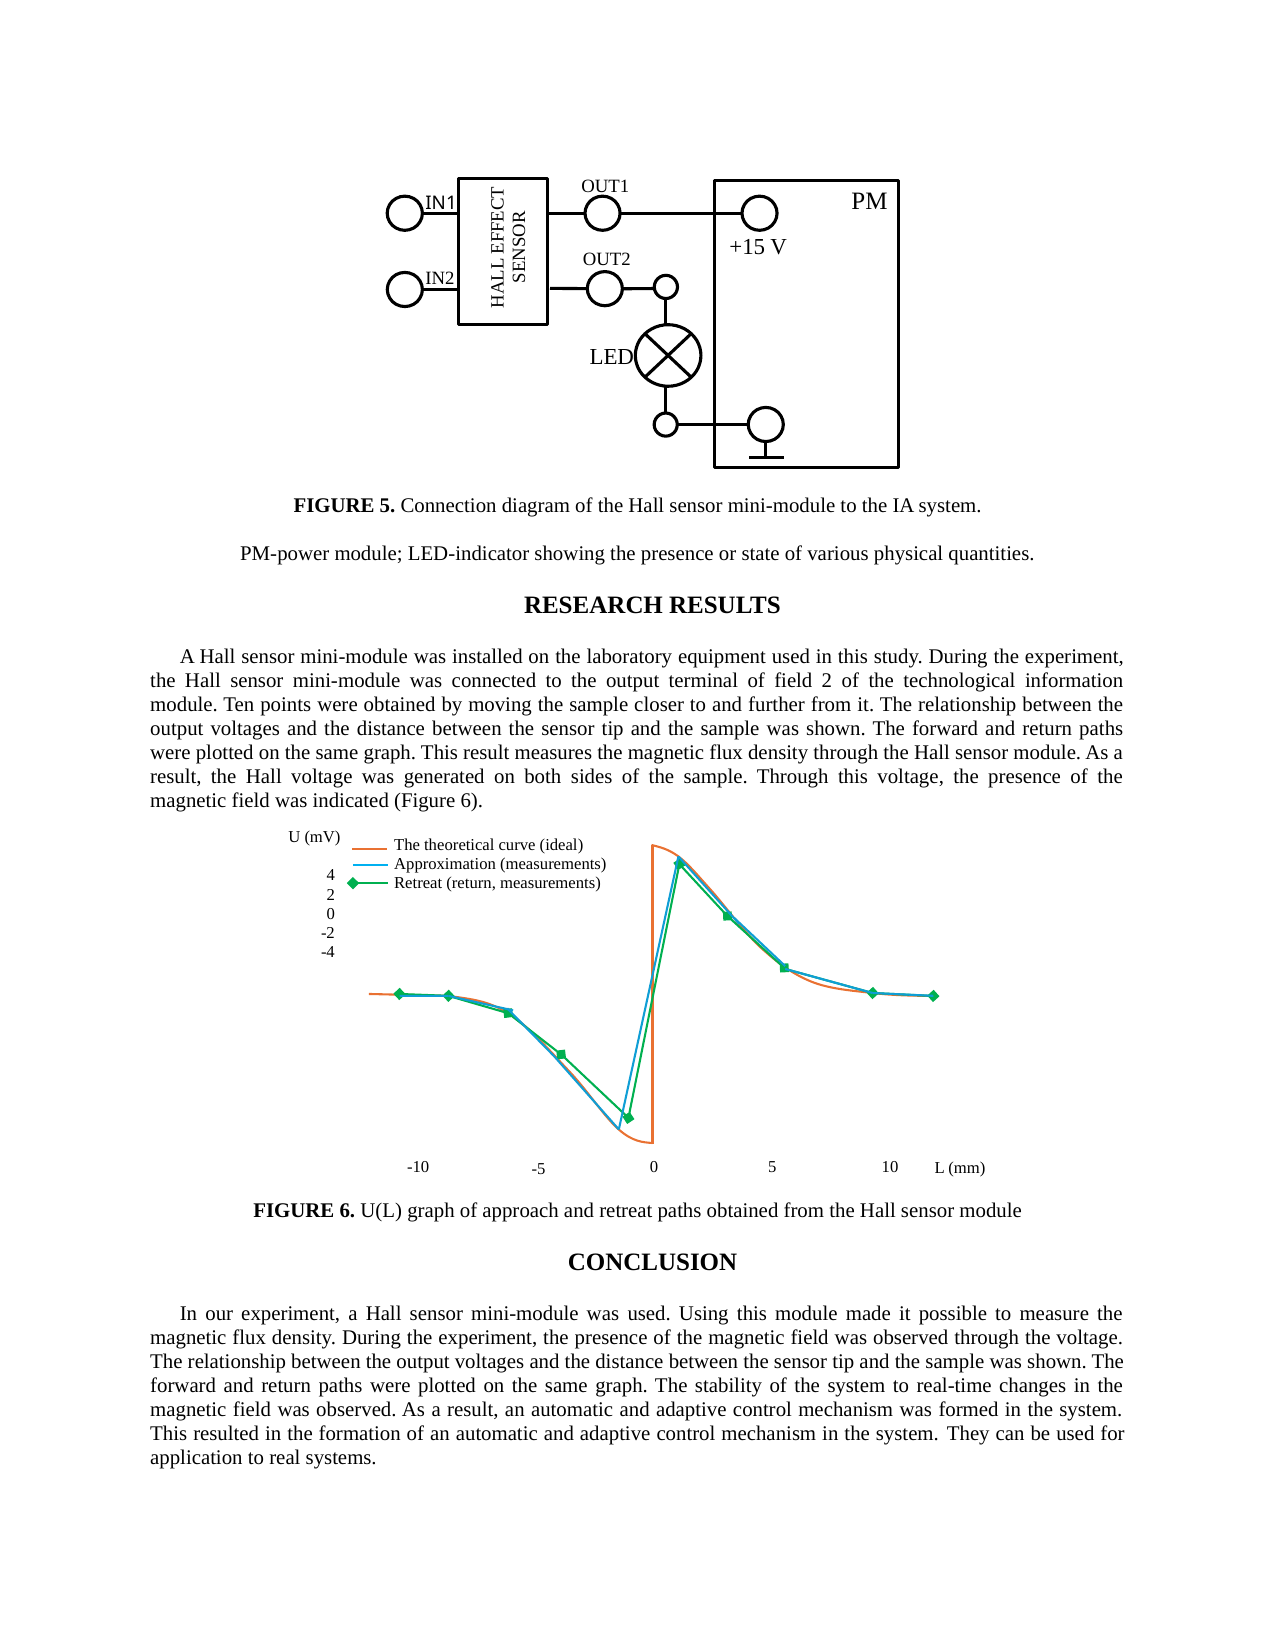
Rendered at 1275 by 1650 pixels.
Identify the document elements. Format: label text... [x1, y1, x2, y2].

text A Hall sensor mini-module was installed on the laboratory equipment used in this study. During the experiment, the Hall sensor mini-module was connected to the output terminal of field 2 of the technological information module. Ten points were obtained by moving the sample closer to and further from it. The relationship between the output voltages and the distance between the sensor tip and the sample was shown. The forward and return paths were plotted on the same graph. This result measures the magnetic flux density through the Hall sensor module. As a result, the Hall voltage was generated on both sides of the sample. Through this voltage, the presence of the magnetic field was indicated (Figure 6). [150, 643, 1125, 812]
text CONCLUSION [150, 1247, 1125, 1276]
text In our experiment, a Hall sensor mini-module was used. Using this module made it possible to measure the magnetic flux density. During the experiment, the presence of the magnetic field was observed through the voltage. The relationship between the output voltages and the distance between the sensor tip and the sample was shown. The forward and return paths were plotted on the same graph. The stability of the system to real-time changes in the magnetic field was observed. As a result, an automatic and adaptive control mechanism was formed in the system. This resulted in the formation of an automatic and adaptive control mechanism in the system. They can be used for application to real systems. [150, 1301, 1125, 1469]
text FIGURE 5. Connection diagram of the Hall sensor mini-module to the IA system. [150, 493, 1125, 517]
text RESEARCH RESULTS [150, 590, 1125, 618]
text PM-power module; LED-indicator showing the presence or state of various physical quantities. [150, 541, 1125, 565]
text FIGURE 6. U(L) graph of approach and retreat paths obtained from the Hall sensor module [150, 1198, 1125, 1222]
